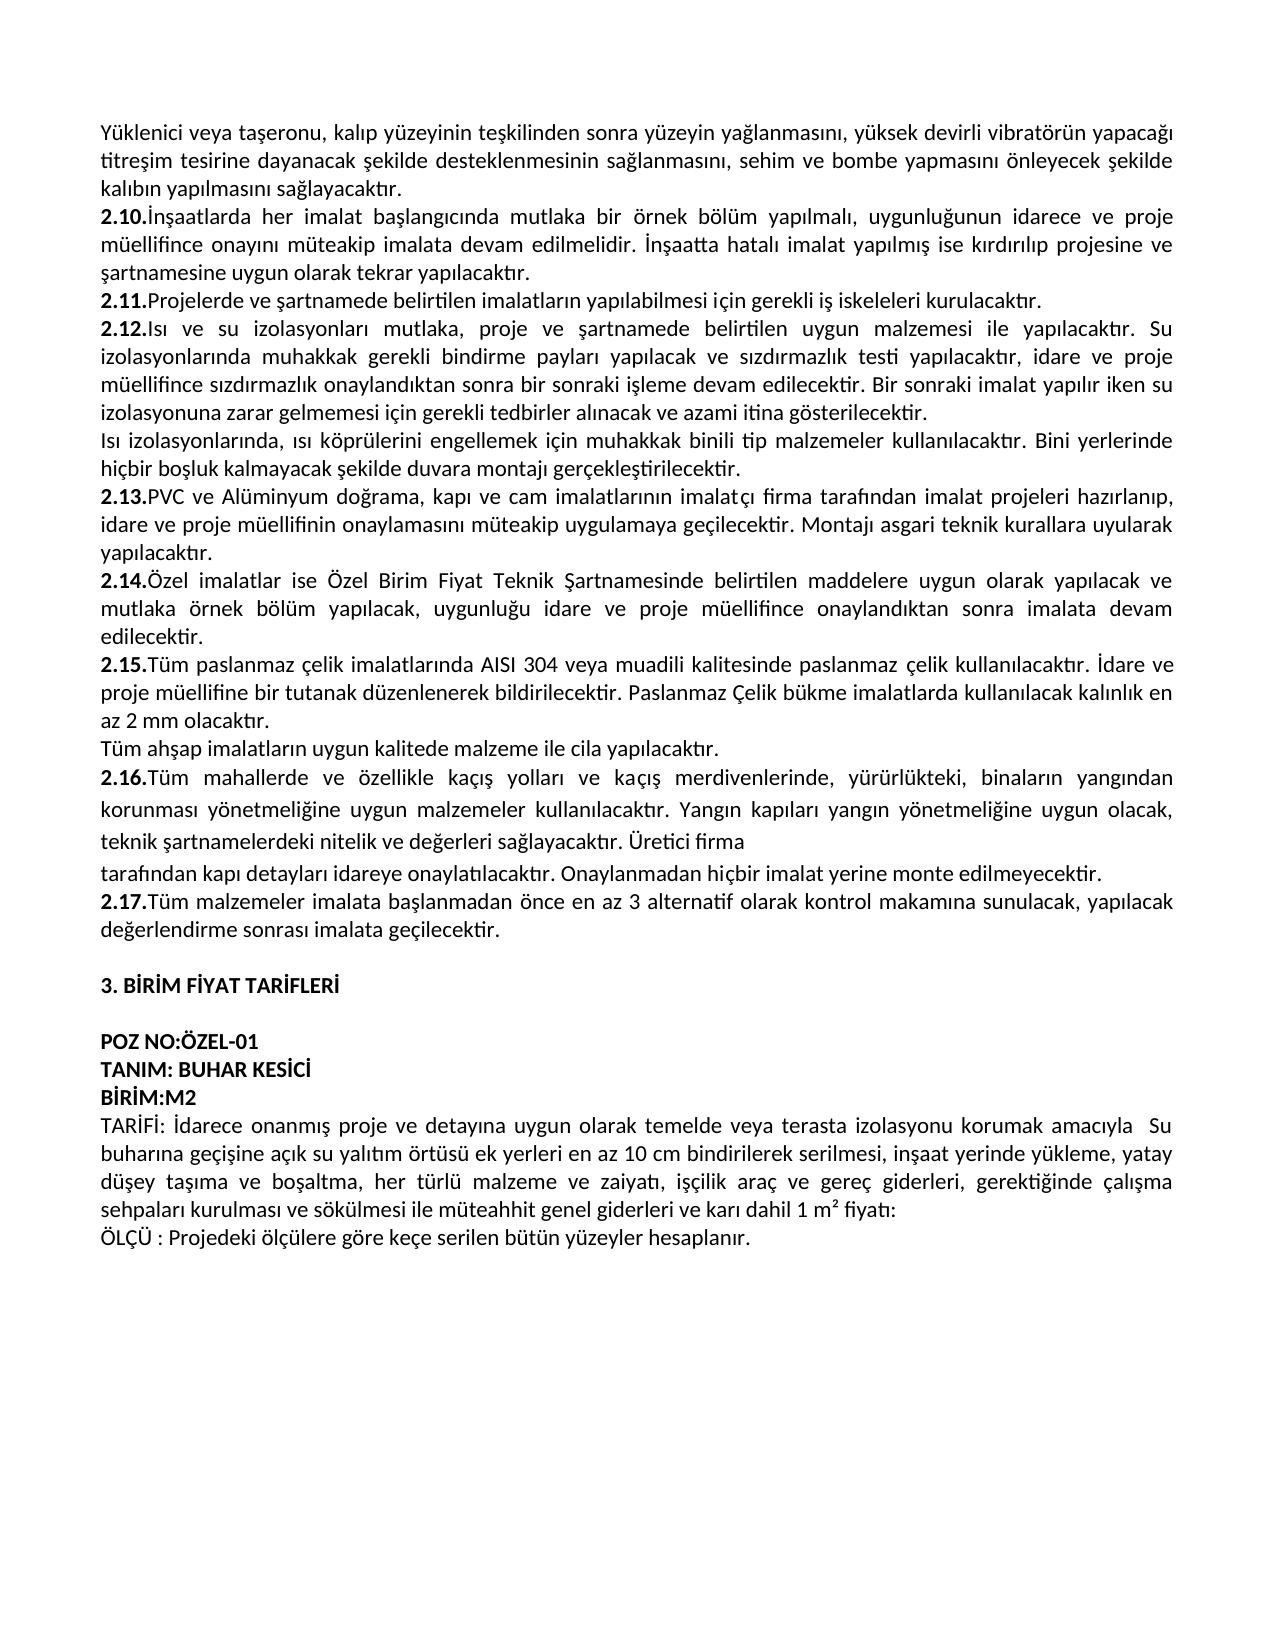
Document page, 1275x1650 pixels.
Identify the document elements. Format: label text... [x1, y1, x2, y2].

text tarafından kapı detayları idareye onaylatılacaktır. Onaylanmadan hiçbir imalat yerine monte edilmeyecektir. [100, 859, 1174, 887]
text POZ NO:ÖZEL-01 [100, 1027, 1174, 1055]
text 2.14.Özel imalatlar ise Özel Birim Fiyat Teknik Şartnamesinde belirtilen maddelere uygun olarak yapılacak ve mutlaka örnek bölüm yapılacak, uygunluğu idare ve proje müellifince onaylandıktan sonra imalata devam edilecektir. [100, 566, 1174, 651]
text Yüklenici veya taşeronu, kalıp yüzeyinin teşkilinden sonra yüzeyin yağlanmasını, yüksek devirli vibratörün yapacağı titreşim tesirine dayanacak şekilde desteklenmesinin sağlanmasını, sehim ve bombe yapmasını önleyecek şekilde kalıbın yapılmasını sağlayacaktır. [100, 118, 1174, 202]
text Tüm ahşap imalatların uygun kalitede malzeme ile cila yapılacaktır. [100, 734, 1174, 763]
text 2.13.PVC ve Alüminyum doğrama, kapı ve cam imalatlarının imalatçı firma tarafından imalat projeleri hazırlanıp, idare ve proje müellifinin onaylamasını müteakip uygulamaya geçilecektir. Montajı asgari teknik kurallara uyularak yapılacaktır. [100, 482, 1174, 566]
text 3. BİRİM FİYAT TARİFLERİ [100, 971, 1174, 999]
text Isı izolasyonlarında, ısı köprülerini engellemek için muhakkak binili tip malzemeler kullanılacaktır. Bini yerlerinde hiçbir boşluk kalmayacak şekilde duvara montajı gerçekleştirilecektir. [100, 426, 1174, 482]
text 2.10.İnşaatlarda her imalat başlangıcında mutlaka bir örnek bölüm yapılmalı, uygunluğunun idarece ve proje müellifince onayını müteakip imalata devam edilmelidir. İnşaatta hatalı imalat yapılmış ise kırdırılıp projesine ve şartnamesine uygun olarak tekrar yapılacaktır. [100, 202, 1174, 286]
text ÖLÇÜ : Projedeki ölçülere göre keçe serilen bütün yüzeyler hesaplanır. [100, 1223, 1174, 1251]
text 2.15.Tüm paslanmaz çelik imalatlarında AISI 304 veya muadili kalitesinde paslanmaz çelik kullanılacaktır. İdare ve proje müellifine bir tutanak düzenlenerek bildirilecektir. Paslanmaz Çelik bükme imalatlarda kullanılacak kalınlık en az 2 mm olacaktır. [100, 651, 1174, 734]
text TANIM: BUHAR KESİCİ [100, 1055, 1174, 1083]
text BİRİM:M2 [100, 1083, 1174, 1111]
text 2.12.Isı ve su izolasyonları mutlaka, proje ve şartnamede belirtilen uygun malzemesi ile yapılacaktır. Su izolasyonlarında muhakkak gerekli bindirme payları yapılacak ve sızdırmazlık testi yapılacaktır, idare ve proje müellifince sızdırmazlık onaylandıktan sonra bir sonraki işleme devam edilecektir. Bir sonraki imalat yapılır iken su izolasyonuna zarar gelmemesi için gerekli tedbirler alınacak ve azami itina gösterilecektir. [100, 314, 1174, 426]
text 2.11.Projelerde ve şartnamede belirtilen imalatların yapılabilmesi için gerekli iş iskeleleri kurulacaktır. [100, 286, 1174, 314]
text TARİFİ: İdarece onanmış proje ve detayına uygun olarak temelde veya terasta izolasyonu korumak amacıyla Su buharına geçişine açık su yalıtım örtüsü ek yerleri en az 10 cm bindirilerek serilmesi, inşaat yerinde yükleme, yatay düşey taşıma ve boşaltma, her türlü malzeme ve zaiyatı, işçilik araç ve gereç giderleri, gerektiğinde çalışma sehpaları kurulması ve sökülmesi ile müteahhit genel giderleri ve karı dahil 1 m² fiyatı: [100, 1111, 1174, 1223]
text 2.16.Tüm mahallerde ve özellikle kaçış yolları ve kaçış merdivenlerinde, yürürlükteki, binaların yangından korunması yönetmeliğine uygun malzemeler kullanılacaktır. Yangın kapıları yangın yönetmeliğine uygun olacak, teknik şartnamelerdeki nitelik ve değerleri sağlayacaktır. Üretici firma [100, 763, 1174, 855]
text 2.17.Tüm malzemeler imalata başlanmadan önce en az 3 alternatif olarak kontrol makamına sunulacak, yapılacak değerlendirme sonrası imalata geçilecektir. [100, 887, 1174, 943]
